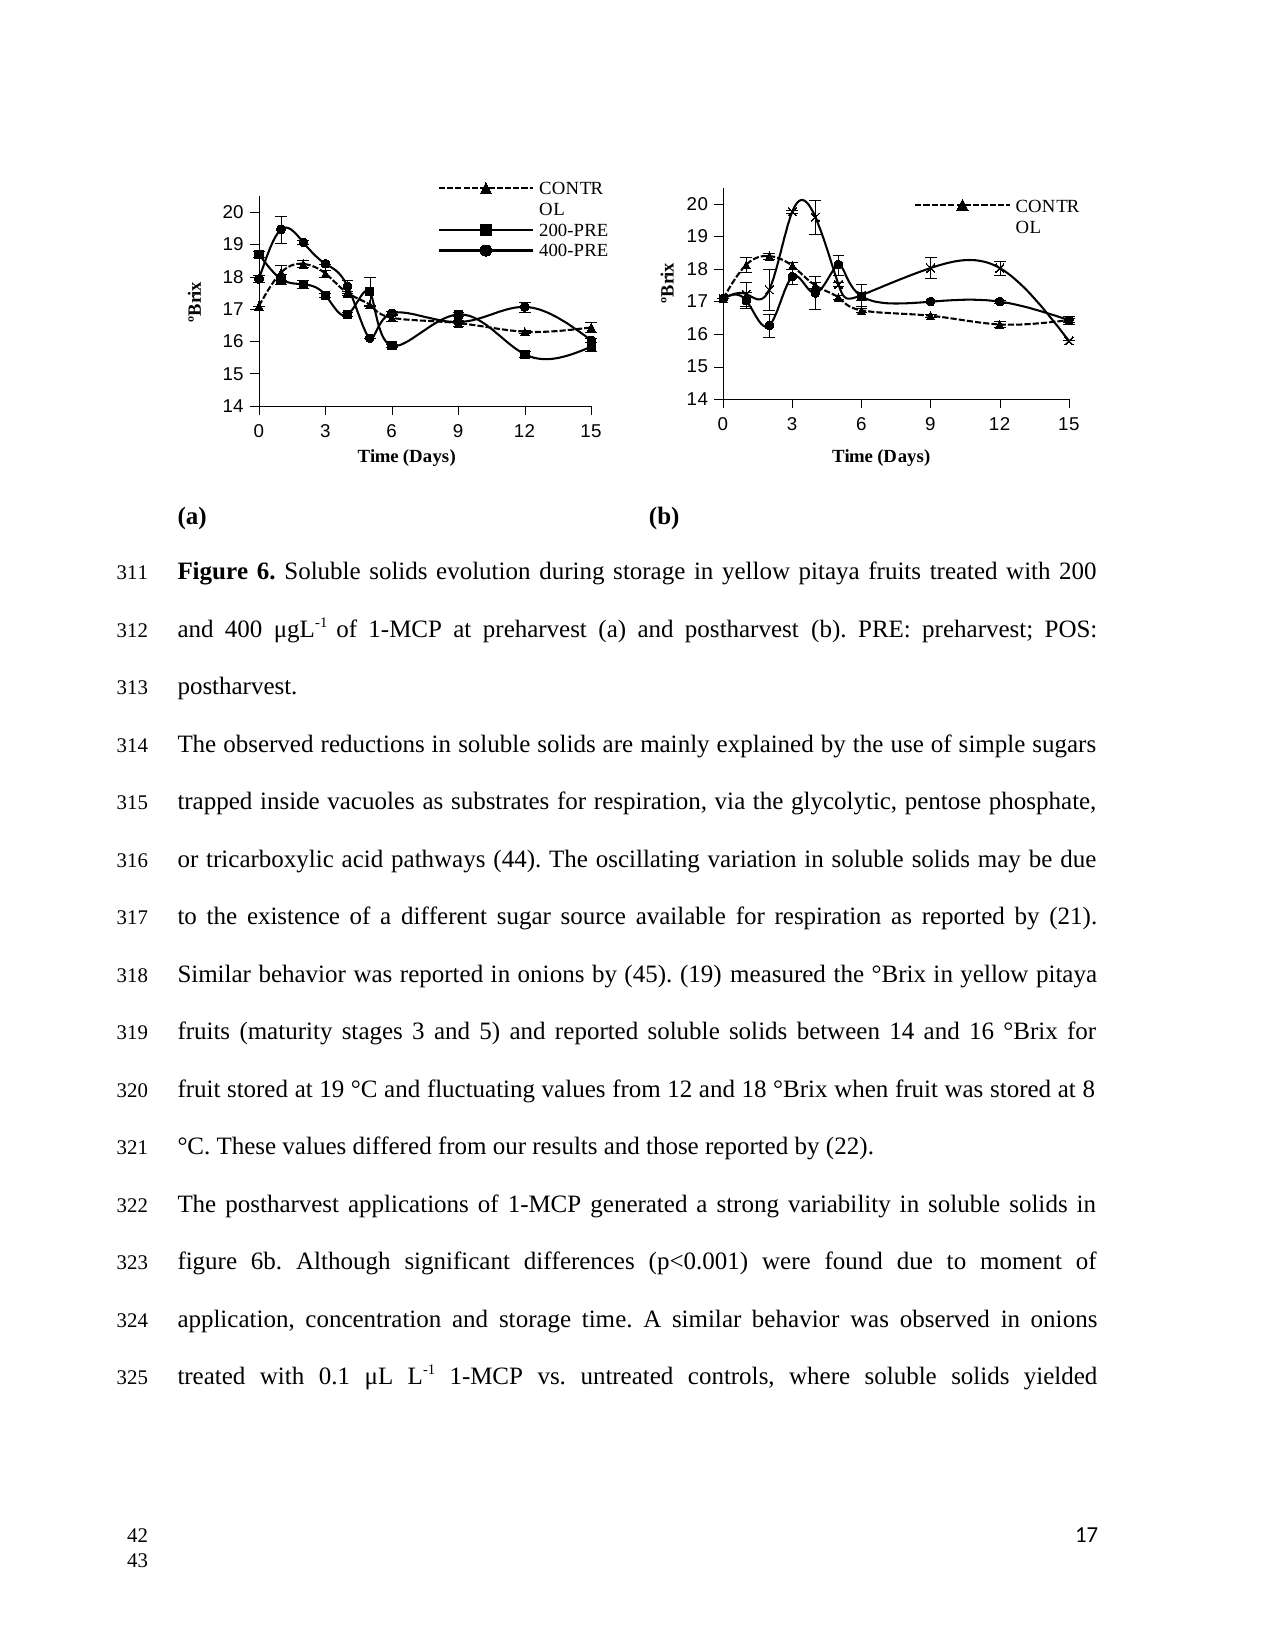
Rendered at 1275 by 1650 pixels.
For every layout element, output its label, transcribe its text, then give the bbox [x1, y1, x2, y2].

text The observed reductions in soluble solids are mainly explained by the use of simple sugars trapped inside vacuoles as substrates for respiration, via the glycolytic, pentose phosphate, or tricarboxylic acid pathways (44). The oscillating variation in soluble solids may be due to the existence of a different sugar source available for respiration as reported by (21). Similar behavior was reported in onions by (45). (19) measured the °Brix in yellow pitaya fruits (maturity stages 3 and 5) and reported soluble solids between 14 and 16 °Brix for fruit stored at 19 °C and fluctuating values from 12 and 18 °Brix when fruit was stored at 8 °C. These values differed from our results and those reported by (22). [177, 729, 1098, 1160]
text Figure 6. Soluble solids evolution during storage in yellow pitaya fruits treated with 200 and 400 μgL-1 of 1-MCP at preharvest (a) and postharvest (b). PRE: preharvest; POS: postharvest. [177, 556, 1098, 700]
table_header (a) [166, 177, 637, 556]
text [177, 1189, 1098, 1390]
table_header (b) [638, 177, 1109, 556]
